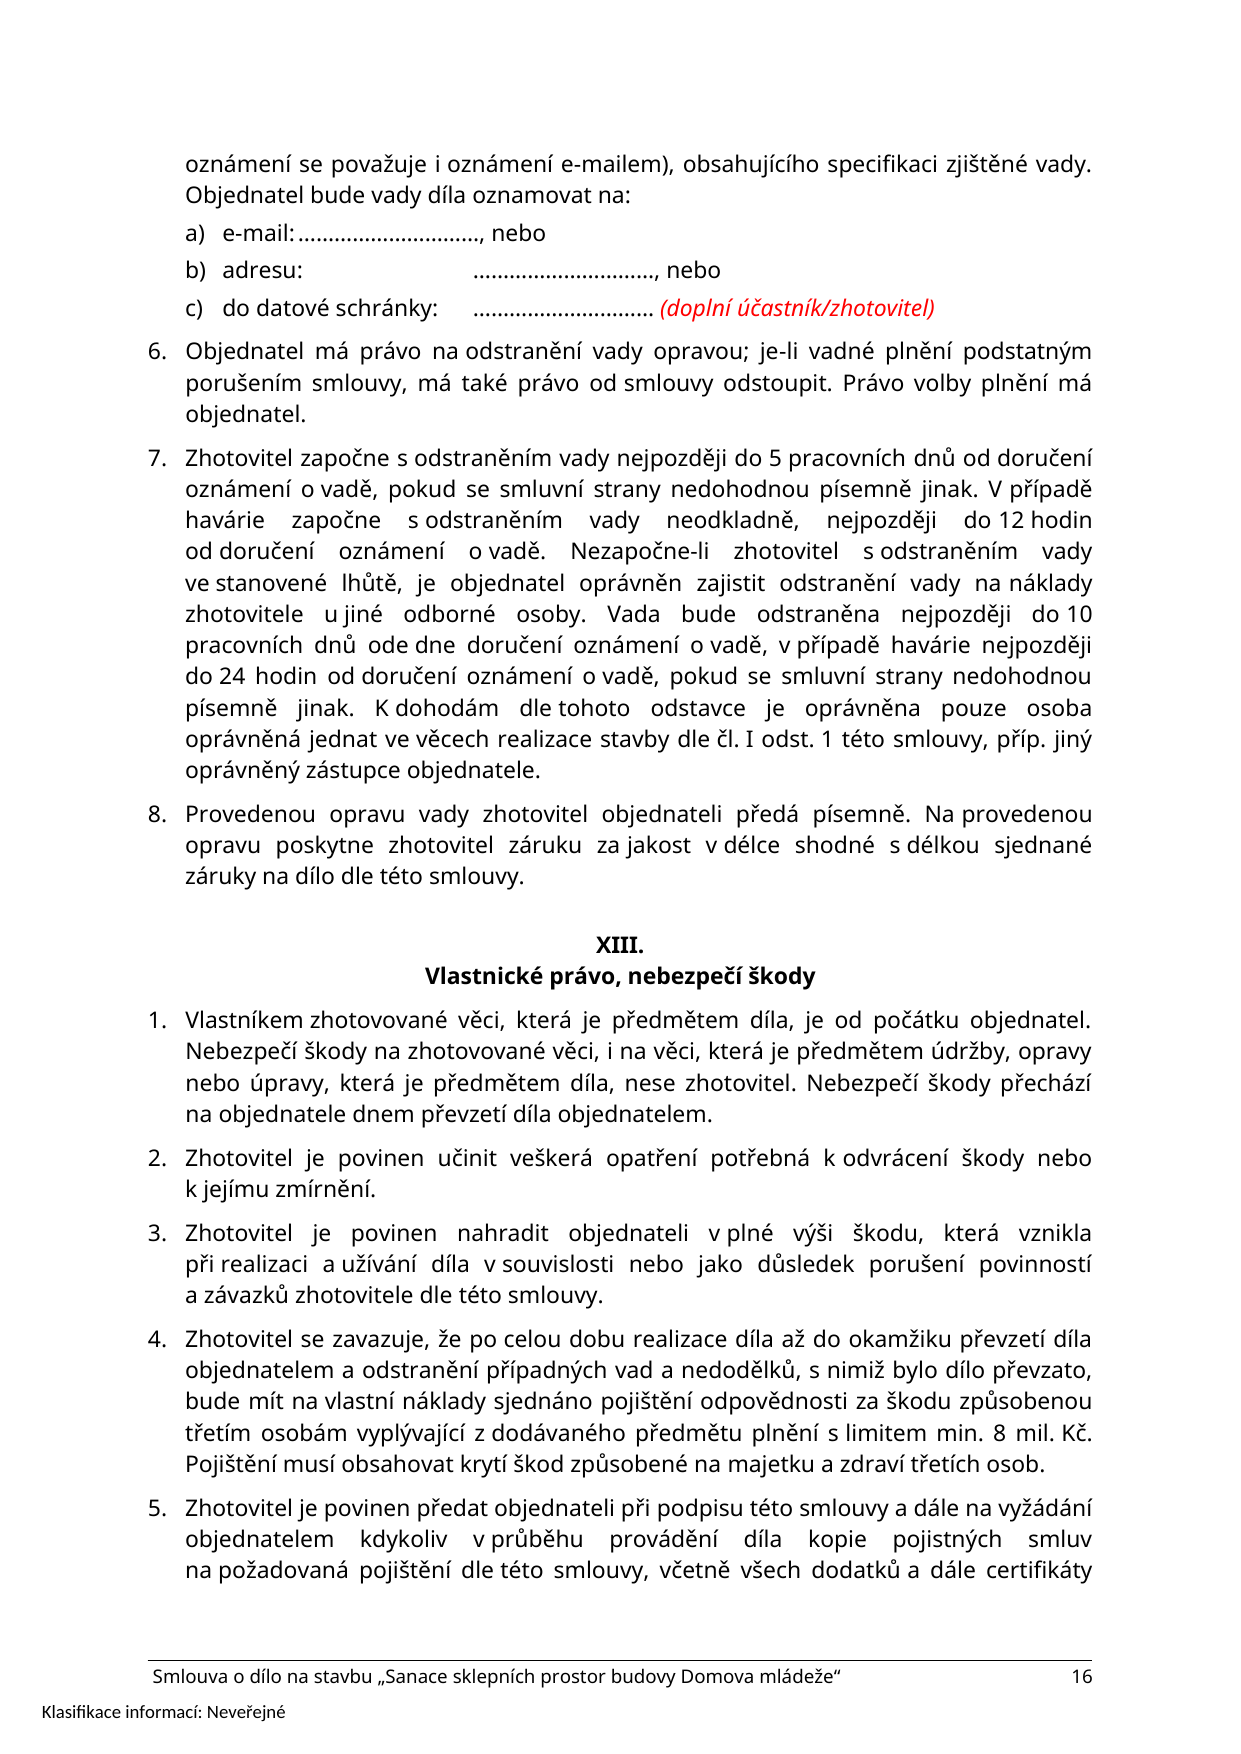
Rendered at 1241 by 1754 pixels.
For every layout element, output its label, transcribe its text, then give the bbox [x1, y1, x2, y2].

list adresu: …………………………, nebo [185, 254, 1092, 285]
list Zhotovitel je povinen učinit veškerá opatření potřebná k odvrácení škody nebo k jejímu zmírnění. [148, 1141, 1092, 1204]
list Zhotovitel započne s odstraněním vady nejpozději do 5 pracovních dnů od doručení oznámení o vadě, pokud se smluvní strany nedohodnou písemně jinak. V případě havárie započne s odstraněním vady neodkladně, nejpozději do 12 hodin od doručení oznámení o vadě. Nezapočne-li zhotovitel s odstraněním vady ve stanovené lhůtě, je objednatel oprávněn zajistit odstranění vady na náklady zhotovitele u jiné odborné osoby. Vada bude odstraněna nejpozději do 10 pracovních dnů ode dne doručení oznámení o vadě, v případě havárie nejpozději do 24 hodin od doručení oznámení o vadě, pokud se smluvní strany nedohodnou písemně jinak. K dohodám dle tohoto odstavce je oprávněna pouze osoba oprávněná jednat ve věcech realizace stavby dle čl. I odst. 1 této smlouvy, příp. jiný oprávněný zástupce objednatele. [148, 441, 1092, 785]
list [148, 1491, 1092, 1585]
list do datové schránky: ………………………… (doplní účastník/zhotovitel) [185, 291, 1092, 323]
list Objednatel má právo na odstranění vady opravou; je-li vadné plnění podstatným porušením smlouvy, má také právo od smlouvy odstoupit. Právo volby plnění má objednatel. [148, 335, 1092, 429]
list Provedenou opravu vady zhotovitel objednateli předá písemně. Na provedenou opravu poskytne zhotovitel záruku za jakost v délce shodné s délkou sjednané záruky na dílo dle této smlouvy. [148, 798, 1092, 891]
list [148, 148, 1092, 210]
text XIII. Vlastnické právo, nebezpečí škody [148, 929, 1092, 991]
list e-mail: …………………………, nebo [185, 216, 1092, 248]
list Zhotovitel je povinen nahradit objednateli v plné výši škodu, která vznikla při realizaci a užívání díla v souvislosti nebo jako důsledek porušení povinností a závazků zhotovitele dle této smlouvy. [148, 1216, 1092, 1310]
list Zhotovitel se zavazuje, že po celou dobu realizace díla až do okamžiku převzetí díla objednatelem a odstranění případných vad a nedodělků, s nimiž bylo dílo převzato, bude mít na vlastní náklady sjednáno pojištění odpovědnosti za škodu způsobenou třetím osobám vyplývající z dodávaného předmětu plnění s limitem min. 8 mil. Kč. Pojištění musí obsahovat krytí škod způsobené na majetku a zdraví třetích osob. [148, 1323, 1092, 1479]
list Vlastníkem zhotovované věci, která je předmětem díla, je od počátku objednatel. Nebezpečí škody na zhotovované věci, i na věci, která je předmětem údržby, opravy nebo úpravy, která je předmětem díla, nese zhotovitel. Nebezpečí škody přechází na objednatele dnem převzetí díla objednatelem. [148, 1004, 1092, 1129]
